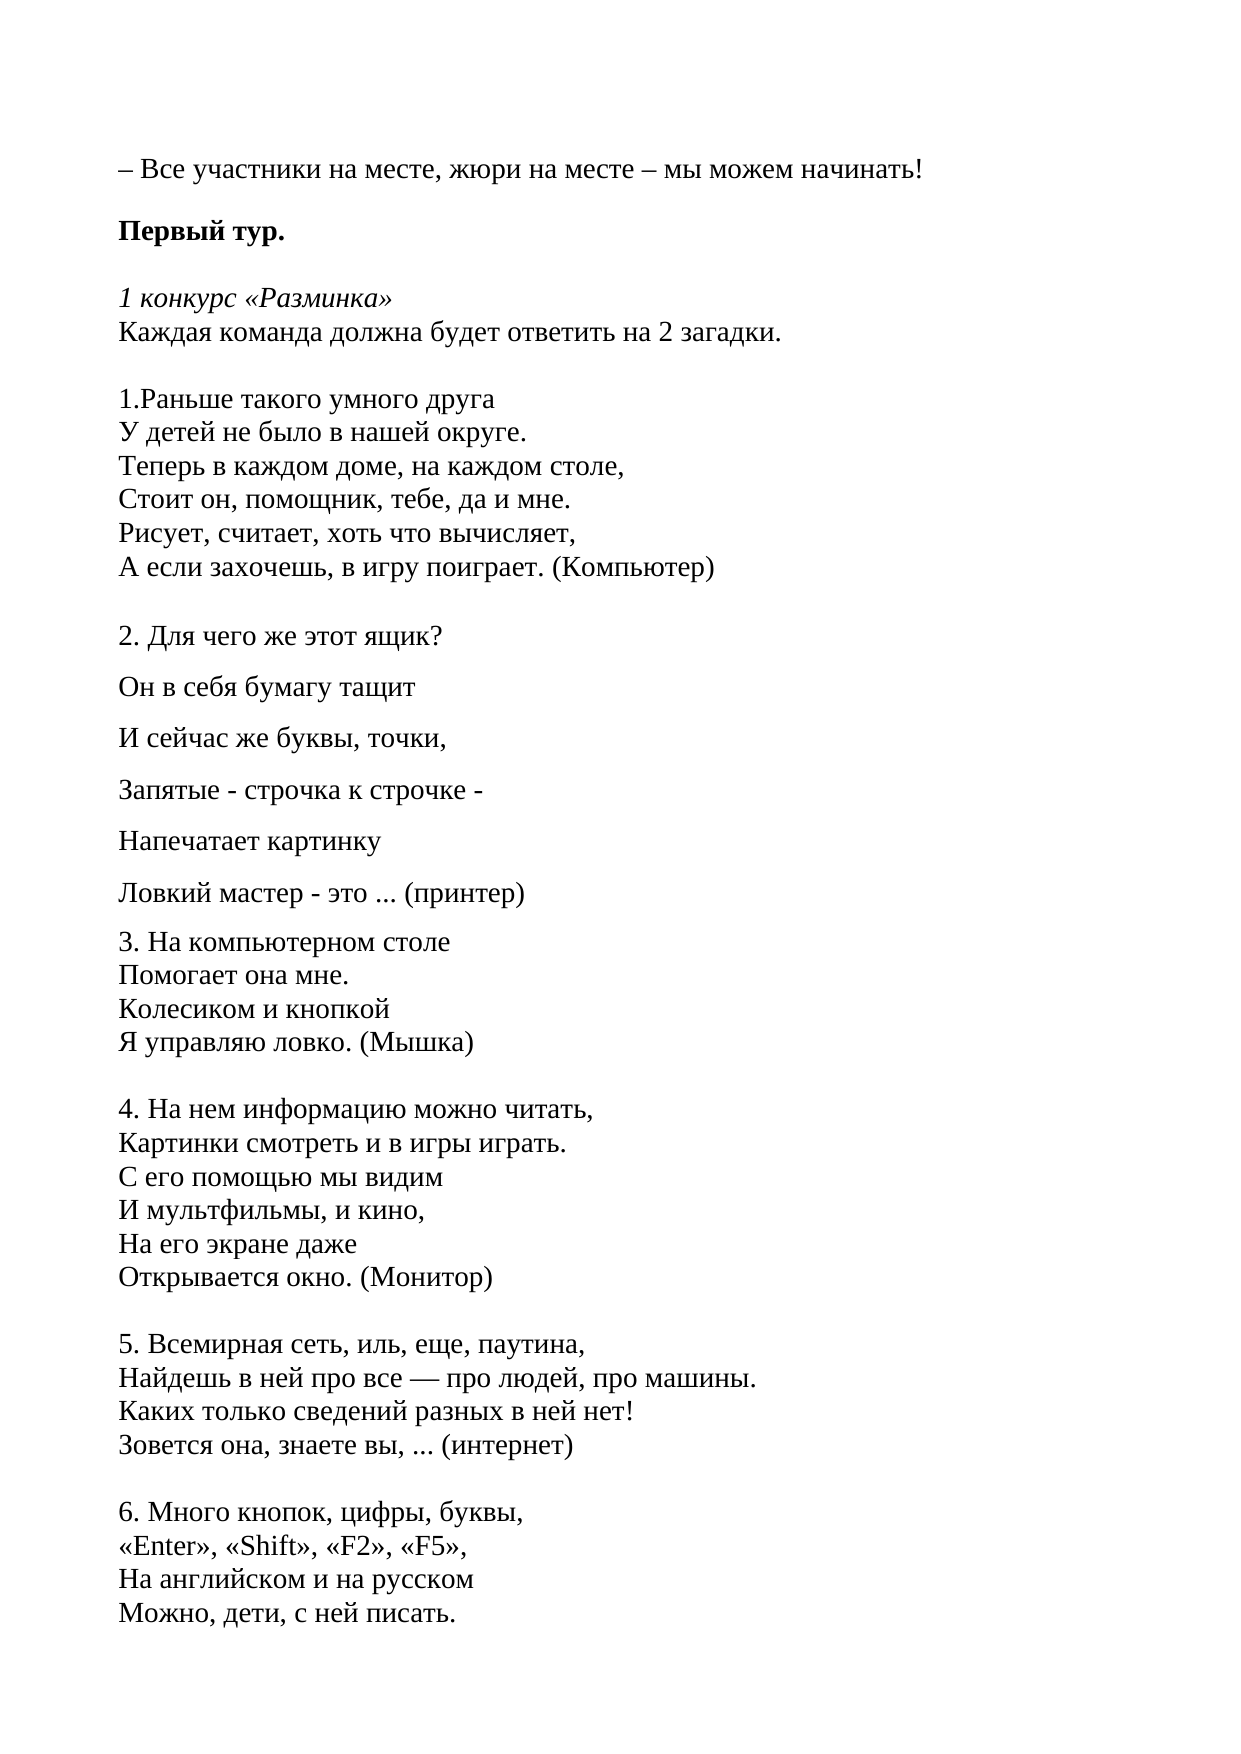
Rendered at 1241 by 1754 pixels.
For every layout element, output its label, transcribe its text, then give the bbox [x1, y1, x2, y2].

text Теперь в каждом доме, на каждом столе, [118, 448, 1152, 482]
text 2. Для чего же этот ящик? [118, 616, 1152, 651]
text 1 конкурс «Разминка» [118, 280, 1152, 314]
text У детей не было в нашей округе. [118, 414, 1152, 448]
text Запятые - строчка к строчке - [118, 770, 1152, 806]
text Напечатает картинку [118, 821, 1152, 857]
text Картинки смотреть и в игры играть. [118, 1125, 1152, 1159]
text Ловкий мастер - это ... (принтер) [118, 872, 1152, 908]
text С его помощью мы видим И мультфильмы, и кино, На его экране даже Открывается окно. (Монитор) [353, 1159, 1152, 1293]
text Стоит он, помощник, тебе, да и мне. [118, 482, 1152, 515]
text 3. На компьютерном столе [118, 924, 1152, 957]
text Колесиком и кнопкой [118, 991, 1152, 1024]
text Рисует, считает, хоть что вычисляет, [118, 515, 1152, 549]
text 6. Много кнопок, цифры, буквы, [118, 1494, 1152, 1528]
text 5. Всемирная сеть, иль, еще, паутина, [118, 1326, 1152, 1360]
text Найдешь в ней про все — про людей, про машины. [118, 1360, 1152, 1393]
text Каждая команда должна будет ответить на 2 загадки. [118, 314, 1152, 347]
text Я управляю ловко. (Мышка) [118, 1024, 1152, 1058]
text Зовется она, знаете вы, ... (интернет) [118, 1427, 1152, 1461]
text 4. На нем информацию можно читать, [118, 1092, 1152, 1125]
text Каких только сведений разных в ней нет! [118, 1393, 1152, 1427]
text Можно, дети, с ней писать. [118, 1595, 1152, 1628]
text На английском и на русском [118, 1561, 1152, 1595]
text «Enter», «Shift», «F2», «F5», [118, 1528, 1152, 1561]
text Первый тур. [118, 213, 1152, 247]
text Он в себя бумагу тащит [118, 667, 1152, 703]
text Помогает она мне. [118, 957, 1152, 991]
text – Все участники на месте, жюри на месте – мы можем начинать! [118, 118, 1152, 213]
text 1.Раньше такого умного друга [118, 381, 1152, 414]
text И сейчас же буквы, точки, [118, 718, 1152, 754]
text А если захочешь, в игру поиграет. (Компьютер) [118, 549, 1152, 582]
